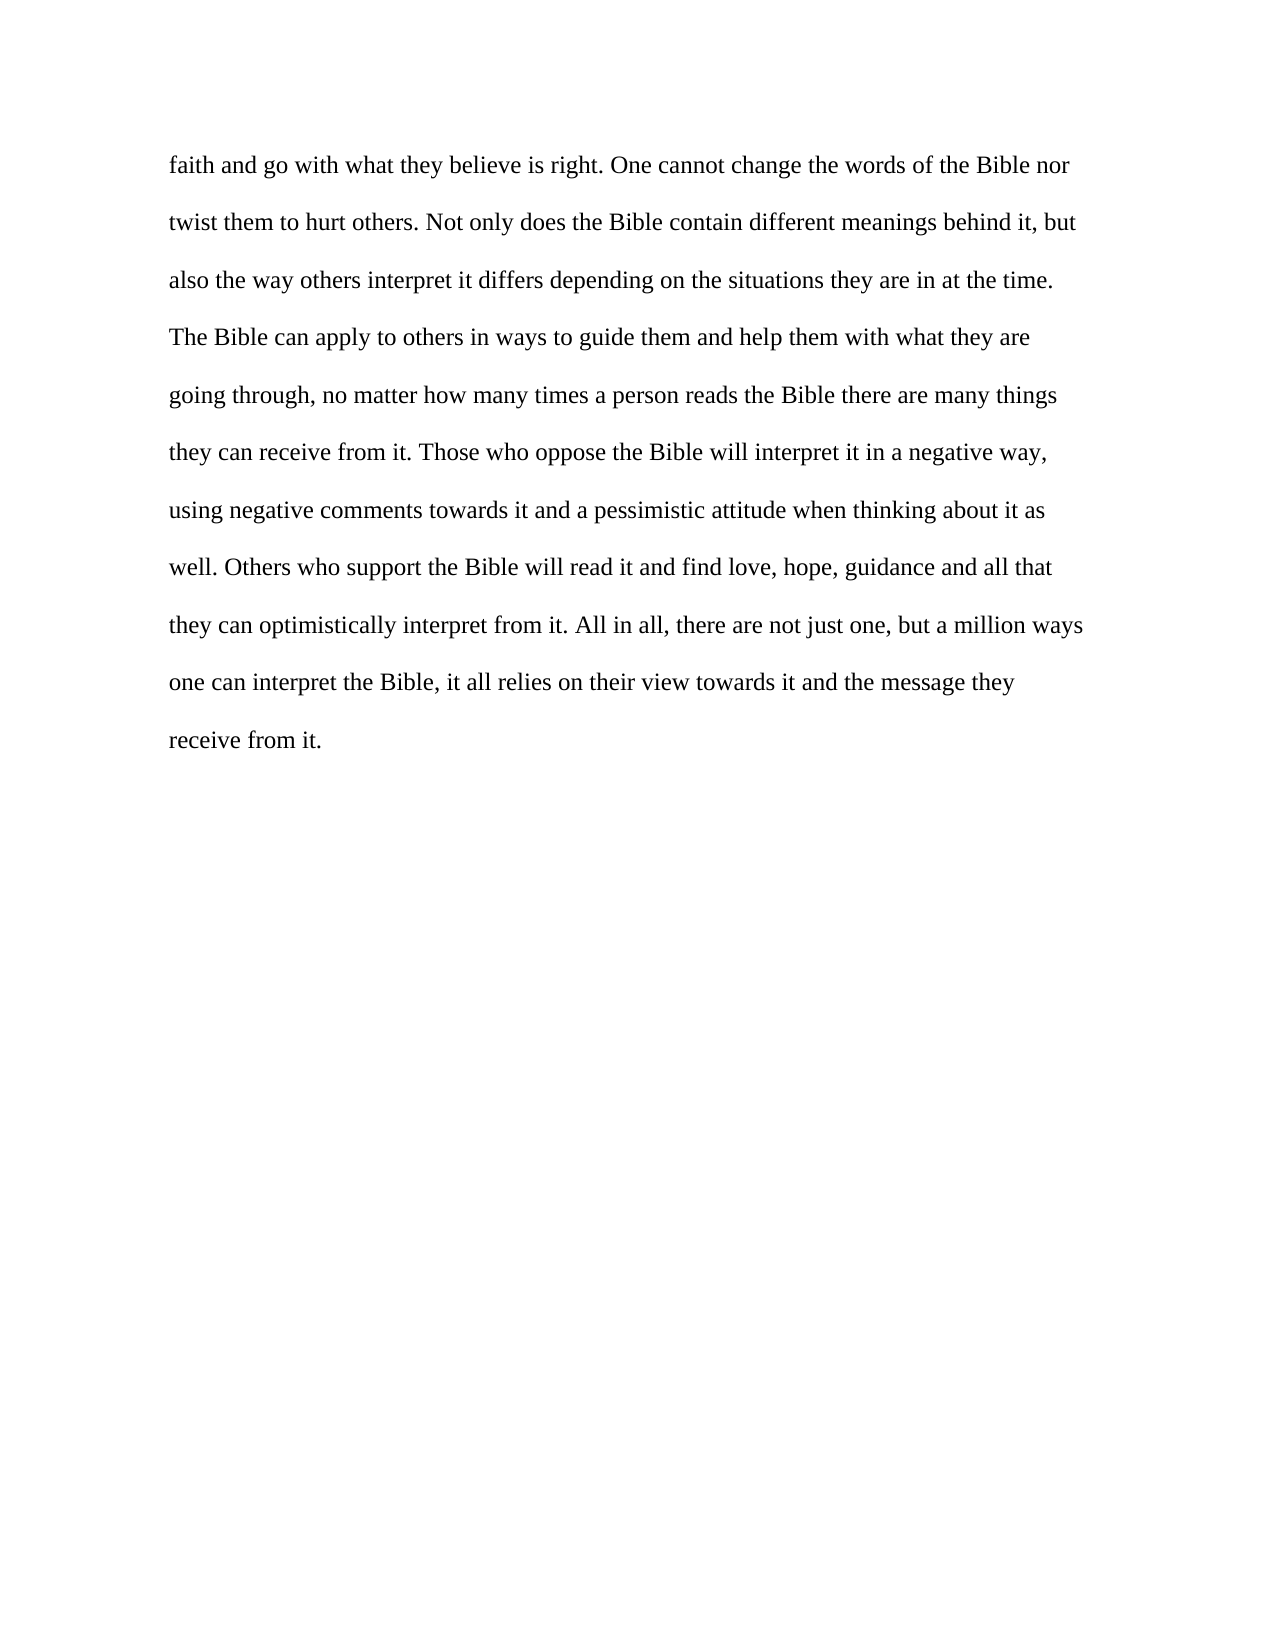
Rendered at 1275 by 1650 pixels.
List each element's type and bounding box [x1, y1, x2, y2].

list [169, 150, 1087, 754]
